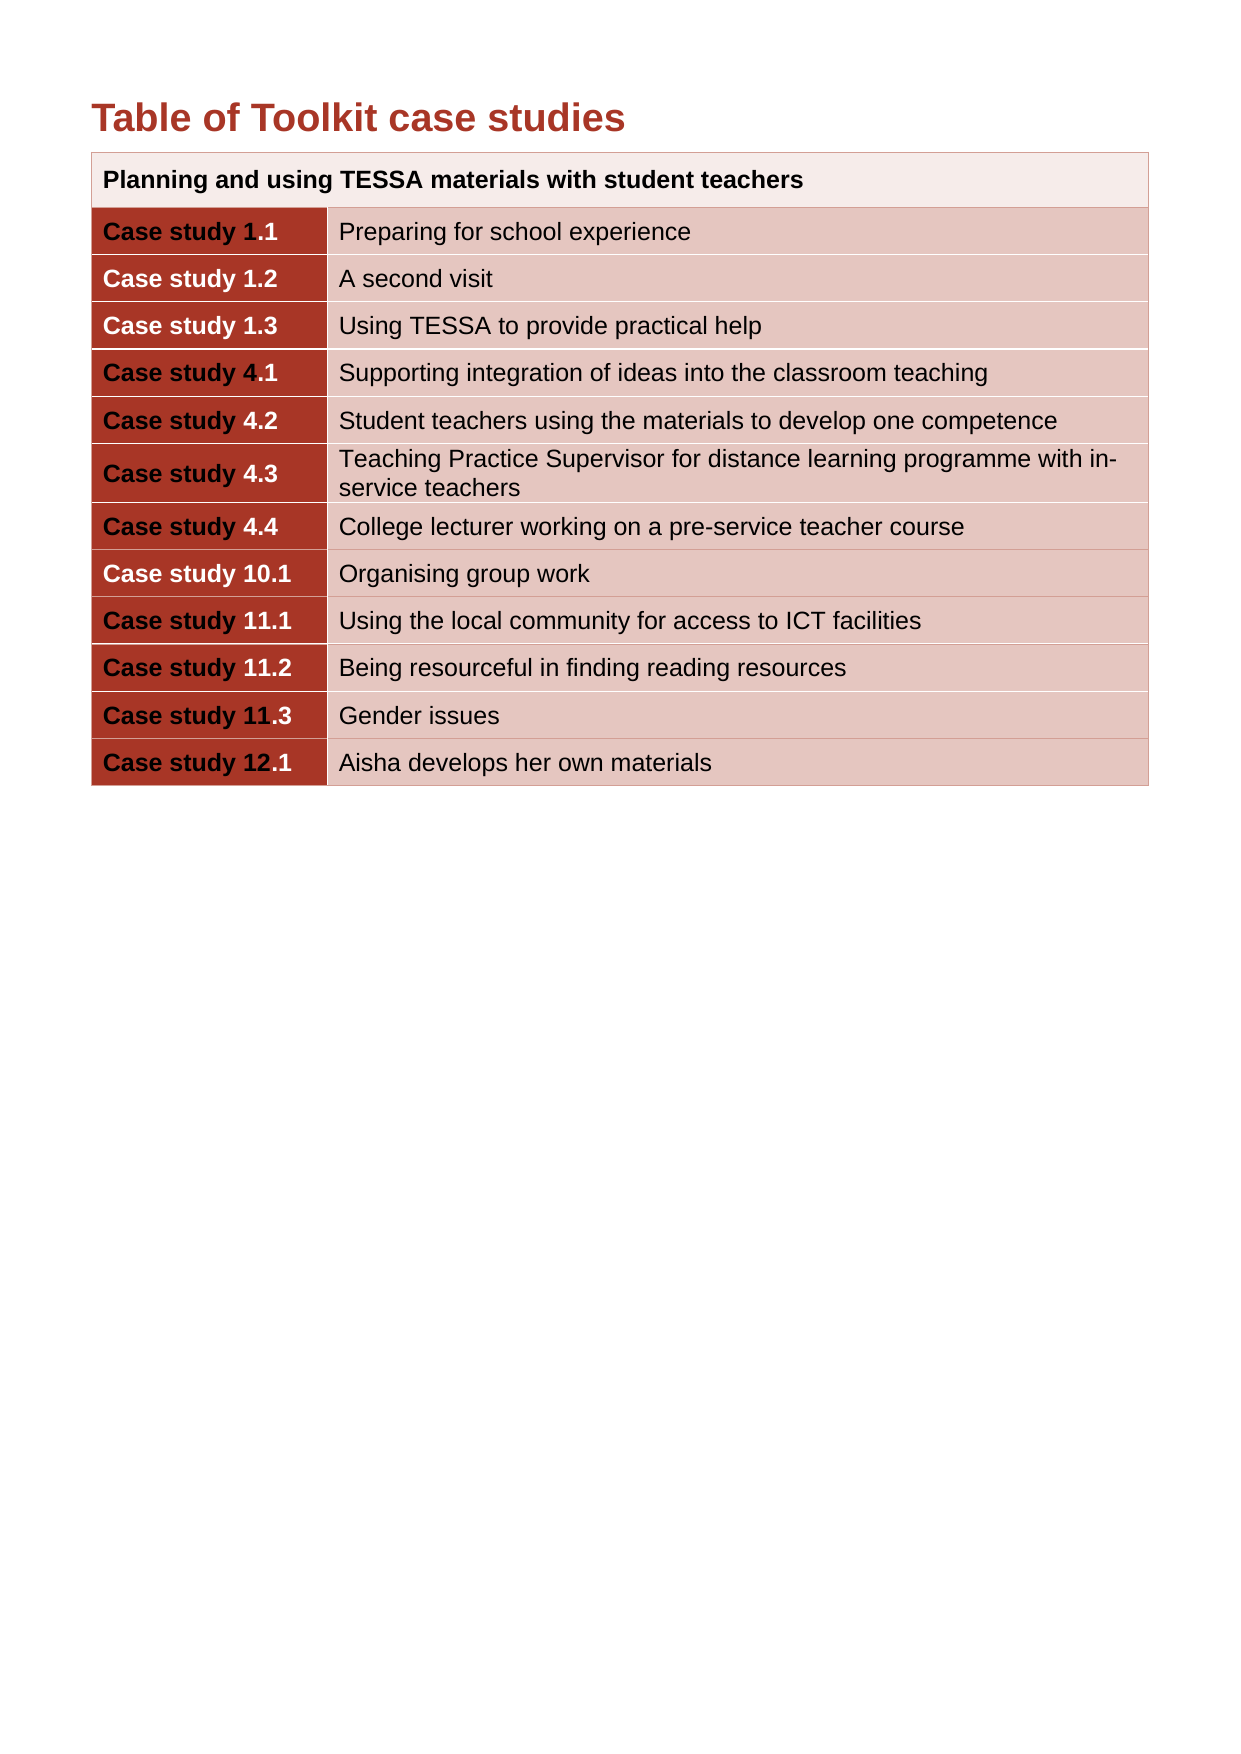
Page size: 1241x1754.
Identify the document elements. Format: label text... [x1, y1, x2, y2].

table_cell Student teachers using the materials to develop one competence [328, 397, 1148, 443]
table_header Planning and using TESSA materials with student teachers [92, 153, 1148, 207]
table_cell Case study 11.1 [92, 597, 327, 643]
subtitle Table of Toolkit case studies [91, 94, 1149, 139]
table_cell Case study 4.3 [92, 444, 327, 502]
table_cell Aisha develops her own materials [328, 739, 1148, 785]
table_cell Organising group work [328, 550, 1148, 596]
table_cell Case study 1.3 [92, 302, 327, 348]
table_cell A second visit [328, 255, 1148, 301]
table_cell Teaching Practice Supervisor for distance learning programme with in-service teachers [328, 444, 1148, 502]
table_cell Case study 1.1 [92, 208, 327, 254]
table_cell Case study 4.2 [92, 397, 327, 443]
table_cell Case study 11.2 [92, 645, 327, 691]
table_cell Using the local community for access to ICT facilities [328, 597, 1148, 643]
table_cell Case study 4.1 [92, 350, 327, 396]
table_cell Case study 12.1 [92, 739, 327, 785]
table_cell Gender issues [328, 692, 1148, 738]
table_cell Supporting integration of ideas into the classroom teaching [328, 350, 1148, 396]
table_cell Case study 11.3 [92, 692, 327, 738]
table_cell Case study 4.4 [92, 503, 327, 549]
table_cell Case study 1.2 [92, 255, 327, 301]
table_cell Case study 10.1 [92, 550, 327, 596]
table_cell Using TESSA to provide practical help [328, 302, 1148, 348]
table_cell Preparing for school experience [328, 208, 1148, 254]
table_cell Being resourceful in finding reading resources [328, 645, 1148, 691]
table_cell College lecturer working on a pre-service teacher course [328, 503, 1148, 549]
